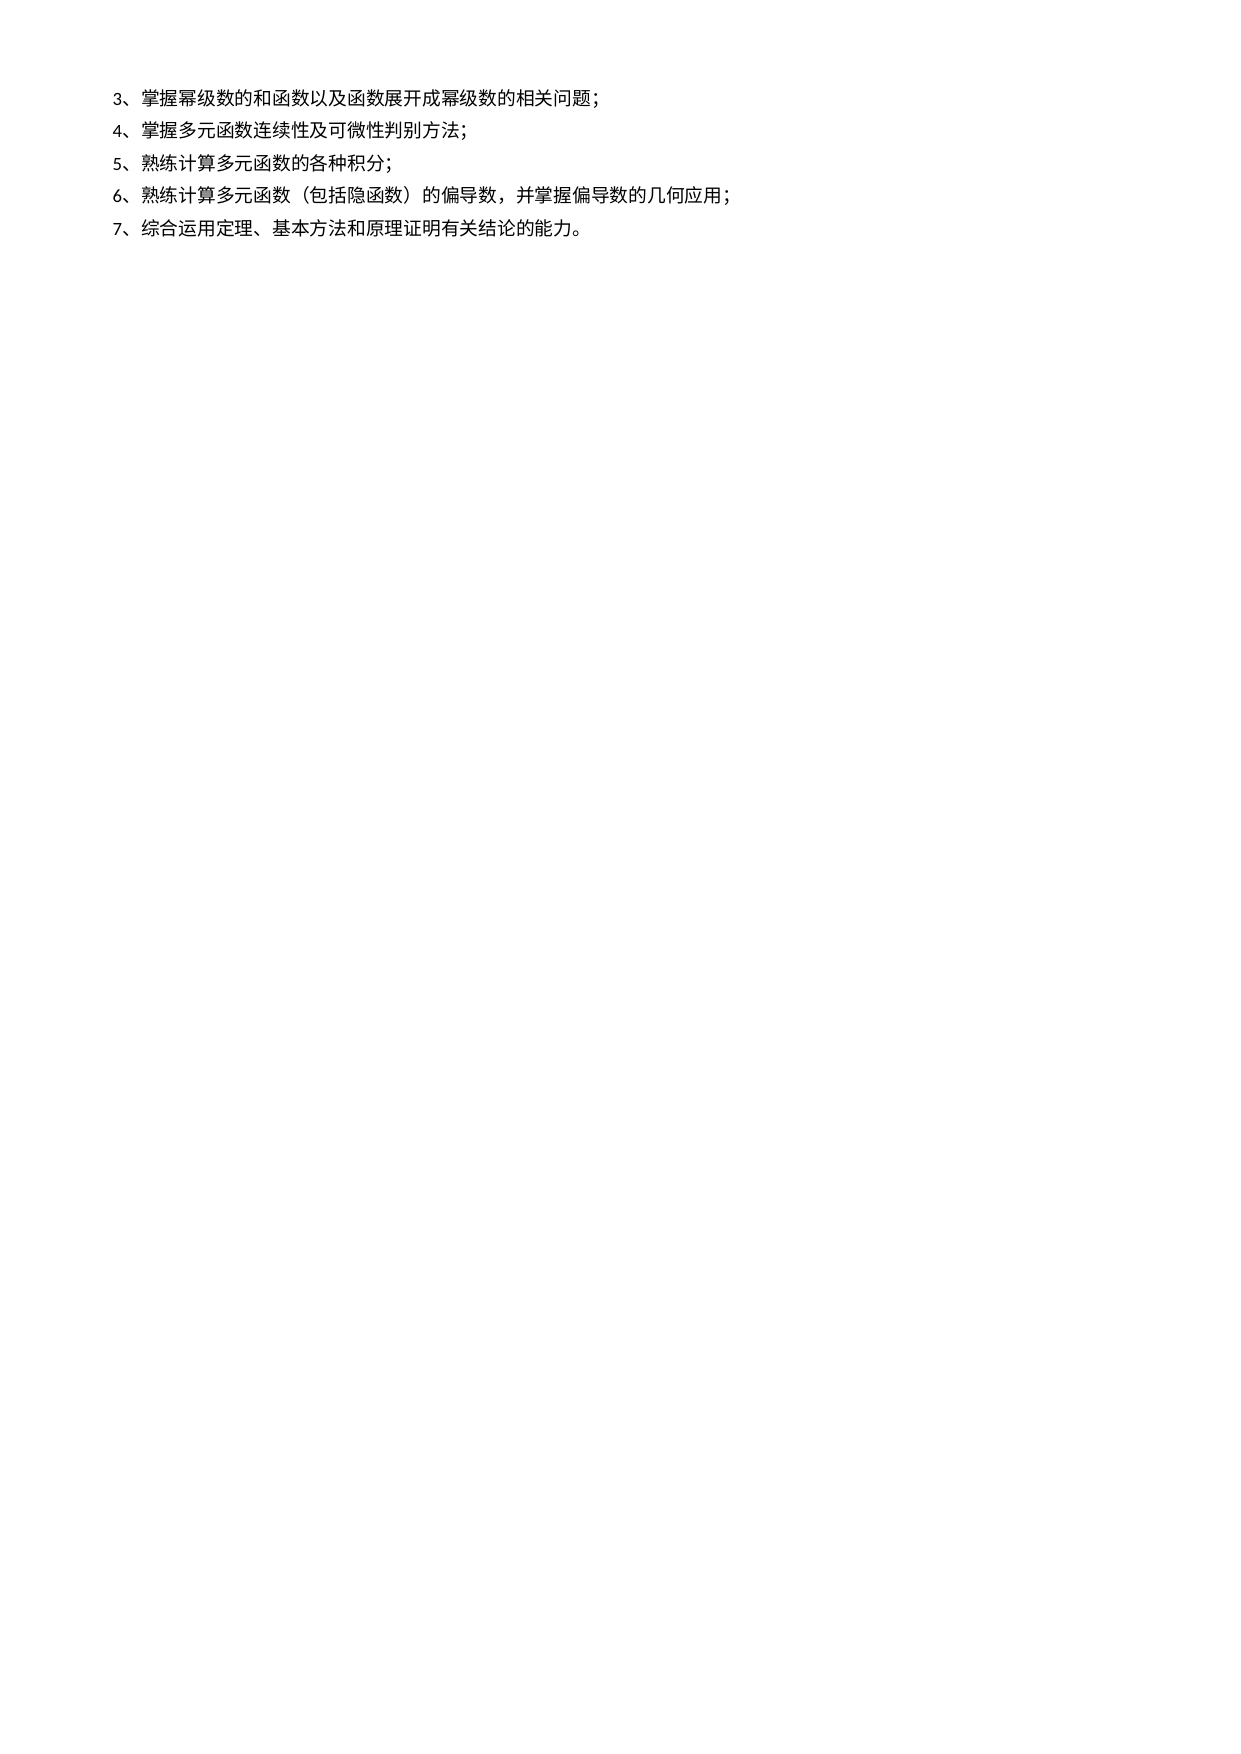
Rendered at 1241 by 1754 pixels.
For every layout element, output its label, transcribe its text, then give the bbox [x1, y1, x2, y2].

text 6、熟练计算多元函数（包括隐函数）的偏导数，并掌握偏导数的几何应用； [75, 178, 1165, 211]
text 4、掌握多元函数连续性及可微性判别方法； [75, 113, 1165, 146]
text 7、综合运用定理、基本方法和原理证明有关结论的能力。 [75, 211, 1165, 243]
text 3、掌握幂级数的和函数以及函数展开成幂级数的相关问题； [75, 81, 1165, 113]
text 5、熟练计算多元函数的各种积分； [75, 146, 1165, 178]
